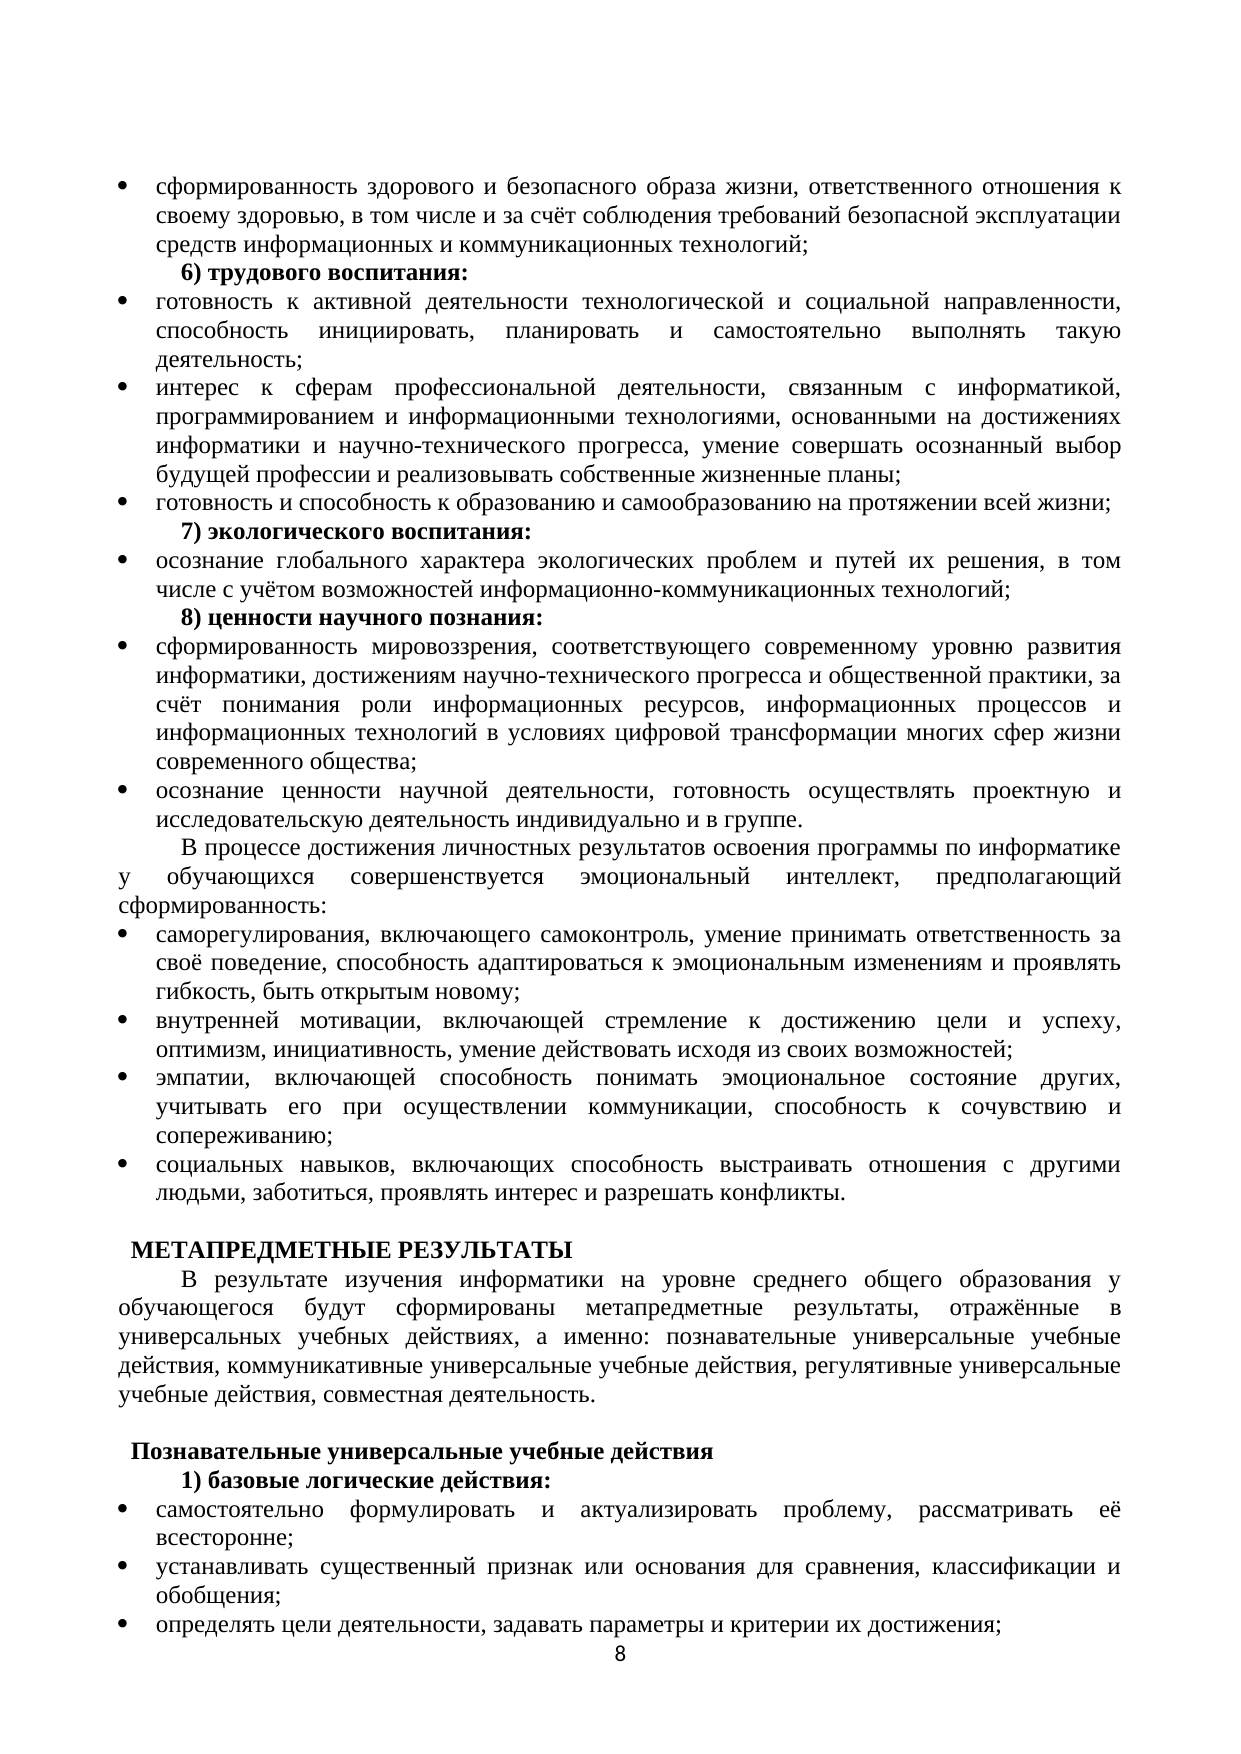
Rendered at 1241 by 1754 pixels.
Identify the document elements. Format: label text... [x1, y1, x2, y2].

text В процессе достижения личностных результатов освоения программы по информатике у обучающихся совершенствуется эмоциональный интеллект, предполагающий сформированность: [118, 832, 1122, 919]
list сформированность здорового и безопасного образа жизни, ответственного отношения к своему здоровью, в том числе и за счёт соблюдения требований безопасной эксплуатации средств информационных и коммуникационных технологий; [118, 171, 1122, 257]
text МЕТАПРЕДМЕТНЫЕ РЕЗУЛЬТАТЫ [131, 1235, 1122, 1264]
text 8) ценности научного познания: [118, 602, 1122, 631]
list саморегулирования, включающего самоконтроль, умение принимать ответственность за своё поведение, способность адаптироваться к эмоциональным изменениям и проявлять гибкость, быть открытым новому; [118, 919, 1122, 1005]
list интерес к сферам профессиональной деятельности, связанным с информатикой, программированием и информационными технологиями, основанными на достижениях информатики и научно-технического прогресса, умение совершать осознанный выбор будущей профессии и реализовывать собственные жизненные планы; [118, 372, 1122, 487]
text Познавательные универсальные учебные действия [131, 1436, 1122, 1465]
list осознание глобального характера экологических проблем и путей их решения, в том числе с учётом возможностей информационно-коммуникационных технологий; [118, 545, 1122, 602]
list самостоятельно формулировать и актуализировать проблему, рассматривать её всесторонне; [118, 1494, 1122, 1551]
text 1) базовые логические действия: [118, 1465, 1122, 1494]
text В результате изучения информатики на уровне среднего общего образования у обучающегося будут сформированы метапредметные результаты, отражённые в универсальных учебных действиях, а именно: познавательные универсальные учебные действия, коммуникативные универсальные учебные действия, регулятивные универсальные учебные действия, совместная деятельность. [118, 1264, 1122, 1407]
text 6) трудового воспитания: [118, 257, 1122, 286]
list определять цели деятельности, задавать параметры и критерии их достижения; [118, 1609, 1122, 1637]
text 7) экологического воспитания: [118, 516, 1122, 545]
list осознание ценности научной деятельности, готовность осуществлять проектную и исследовательскую деятельность индивидуально и в группе. [118, 775, 1122, 832]
list готовность и способность к образованию и самообразованию на протяжении всей жизни; [118, 487, 1122, 516]
list готовность к активной деятельности технологической и социальной направленности, способность инициировать, планировать и самостоятельно выполнять такую деятельность; [118, 286, 1122, 372]
list сформированность мировоззрения, соответствующего современному уровню развития информатики, достижениям научно-технического прогресса и общественной практики, за счёт понимания роли информационных ресурсов, информационных процессов и информационных технологий в условиях цифровой трансформации многих сфер жизни современного общества; [118, 631, 1122, 775]
list социальных навыков, включающих способность выстраивать отношения с другими людьми, заботиться, проявлять интерес и разрешать конфликты. [118, 1149, 1122, 1206]
list внутренней мотивации, включающей стремление к достижению цели и успеху, оптимизм, инициативность, умение действовать исходя из своих возможностей; [118, 1005, 1122, 1062]
list устанавливать существенный признак или основания для сравнения, классификации и обобщения; [118, 1551, 1122, 1609]
list эмпатии, включающей способность понимать эмоциональное состояние других, учитывать его при осуществлении коммуникации, способность к сочувствию и сопереживанию; [118, 1062, 1122, 1149]
